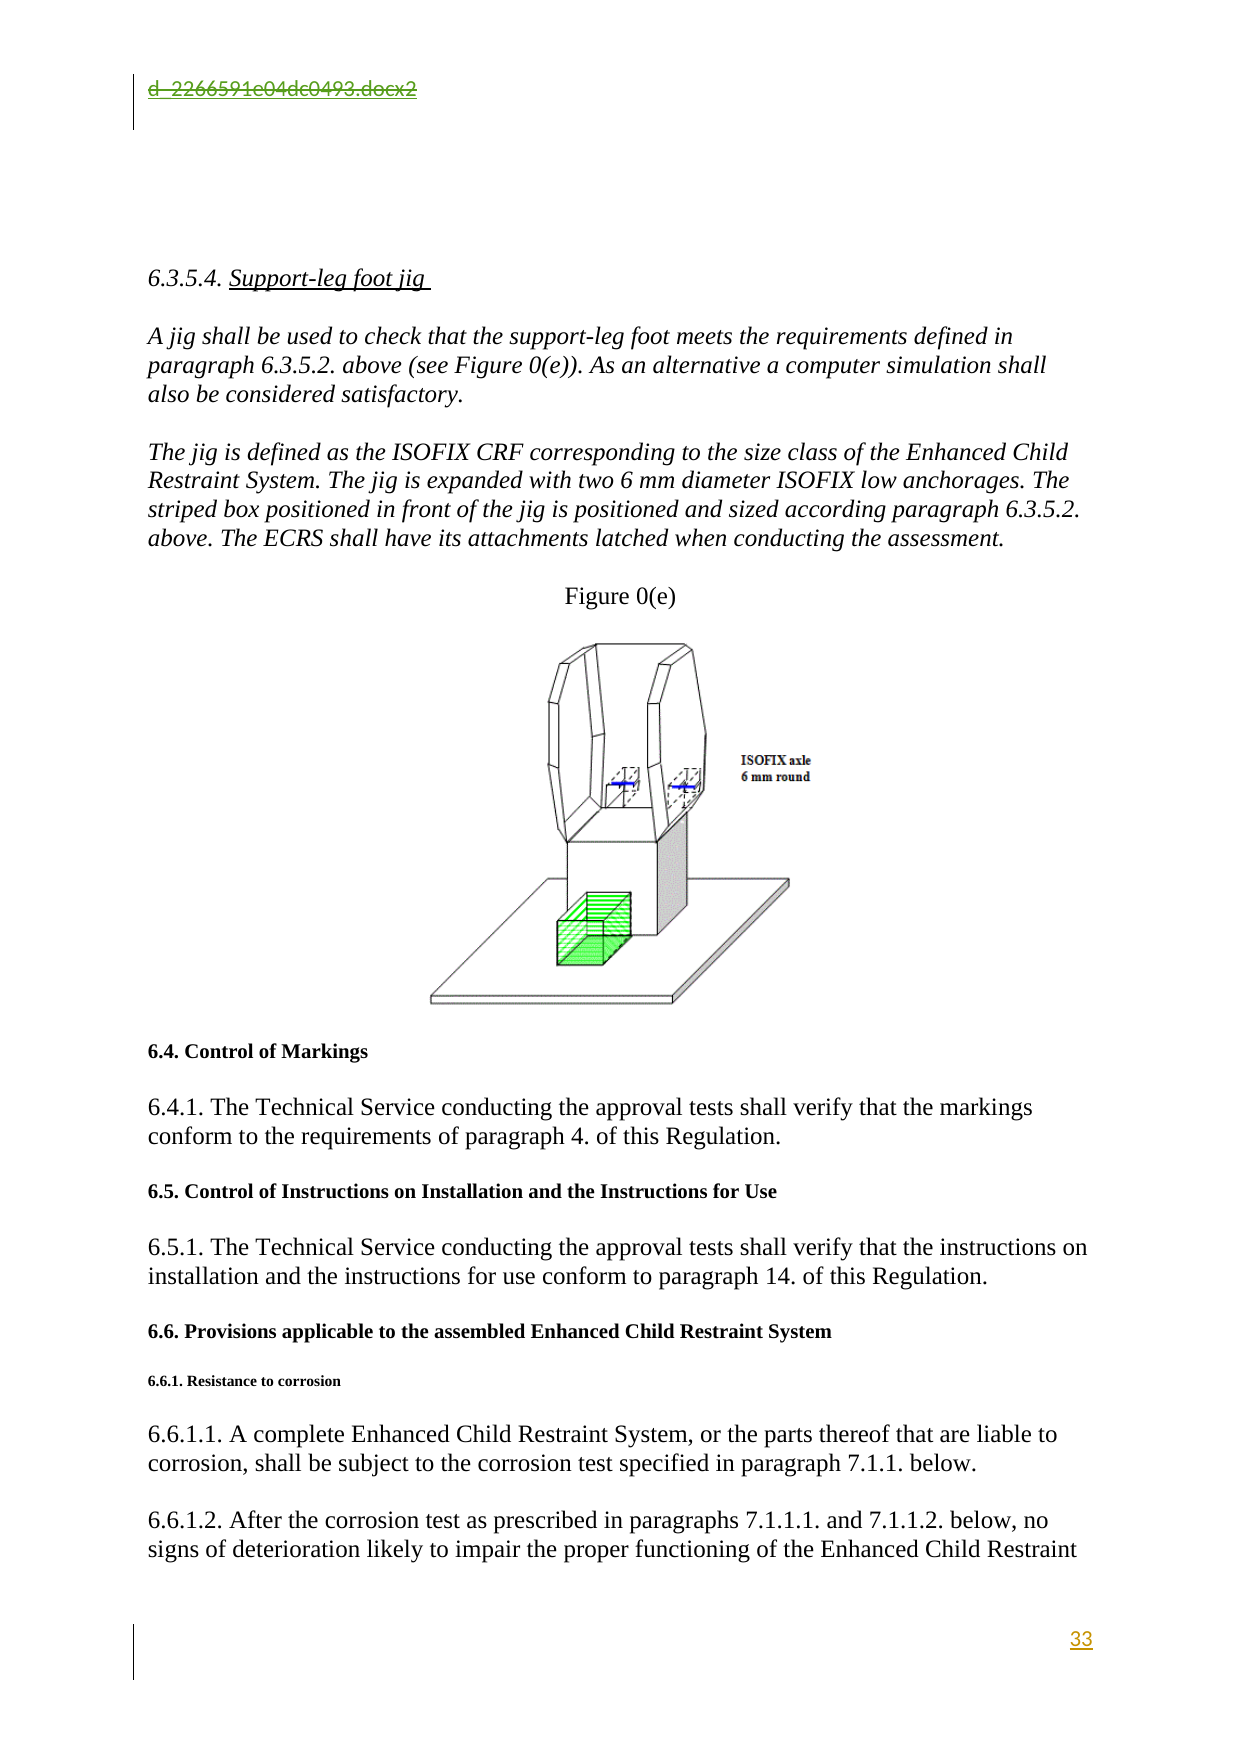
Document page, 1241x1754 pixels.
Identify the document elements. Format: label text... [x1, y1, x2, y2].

text Figure 0(e) [148, 581, 1092, 610]
text 6.3.5.4. Support-leg foot jig [148, 263, 1092, 292]
picture [425, 638, 816, 1010]
text 6.5.1. The Technical Service conducting the approval tests shall verify that the instructions on installation and the instructions for use conform to paragraph 14. of this Regulation. [148, 1232, 1092, 1289]
text 6.4. Control of Markings [148, 1039, 1092, 1063]
text 6.4.1. The Technical Service conducting the approval tests shall verify that the markings conform to the requirements of paragraph 4. of this Regulation. [148, 1092, 1092, 1149]
text 6.5. Control of Instructions on Installation and the Instructions for Use [148, 1179, 1092, 1203]
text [148, 1506, 1092, 1563]
text 6.6.1.1. A complete Enhanced Child Restraint System, or the parts thereof that are liable to corrosion, shall be subject to the corrosion test specified in paragraph 7.1.1. below. [148, 1419, 1092, 1476]
text 6.6. Provisions applicable to the assembled Enhanced Child Restraint System [148, 1319, 1092, 1343]
text The jig is defined as the ISOFIX CRF corresponding to the size class of the Enhanced Child Restraint System. The jig is expanded with two 6 mm diameter ISOFIX low anchorages. The striped box positioned in front of the jig is positioned and sized according paragraph 6.3.5.2. above. The ECRS shall have its attachments latched when conducting the assessment. [148, 437, 1092, 552]
text A jig shall be used to check that the support-leg foot meets the requirements defined in paragraph 6.3.5.2. above (see Figure 0(e)). As an alternative a computer simulation shall also be considered satisfactory. [148, 321, 1092, 408]
text 6.6.1. Resistance to corrosion [148, 1372, 1092, 1390]
